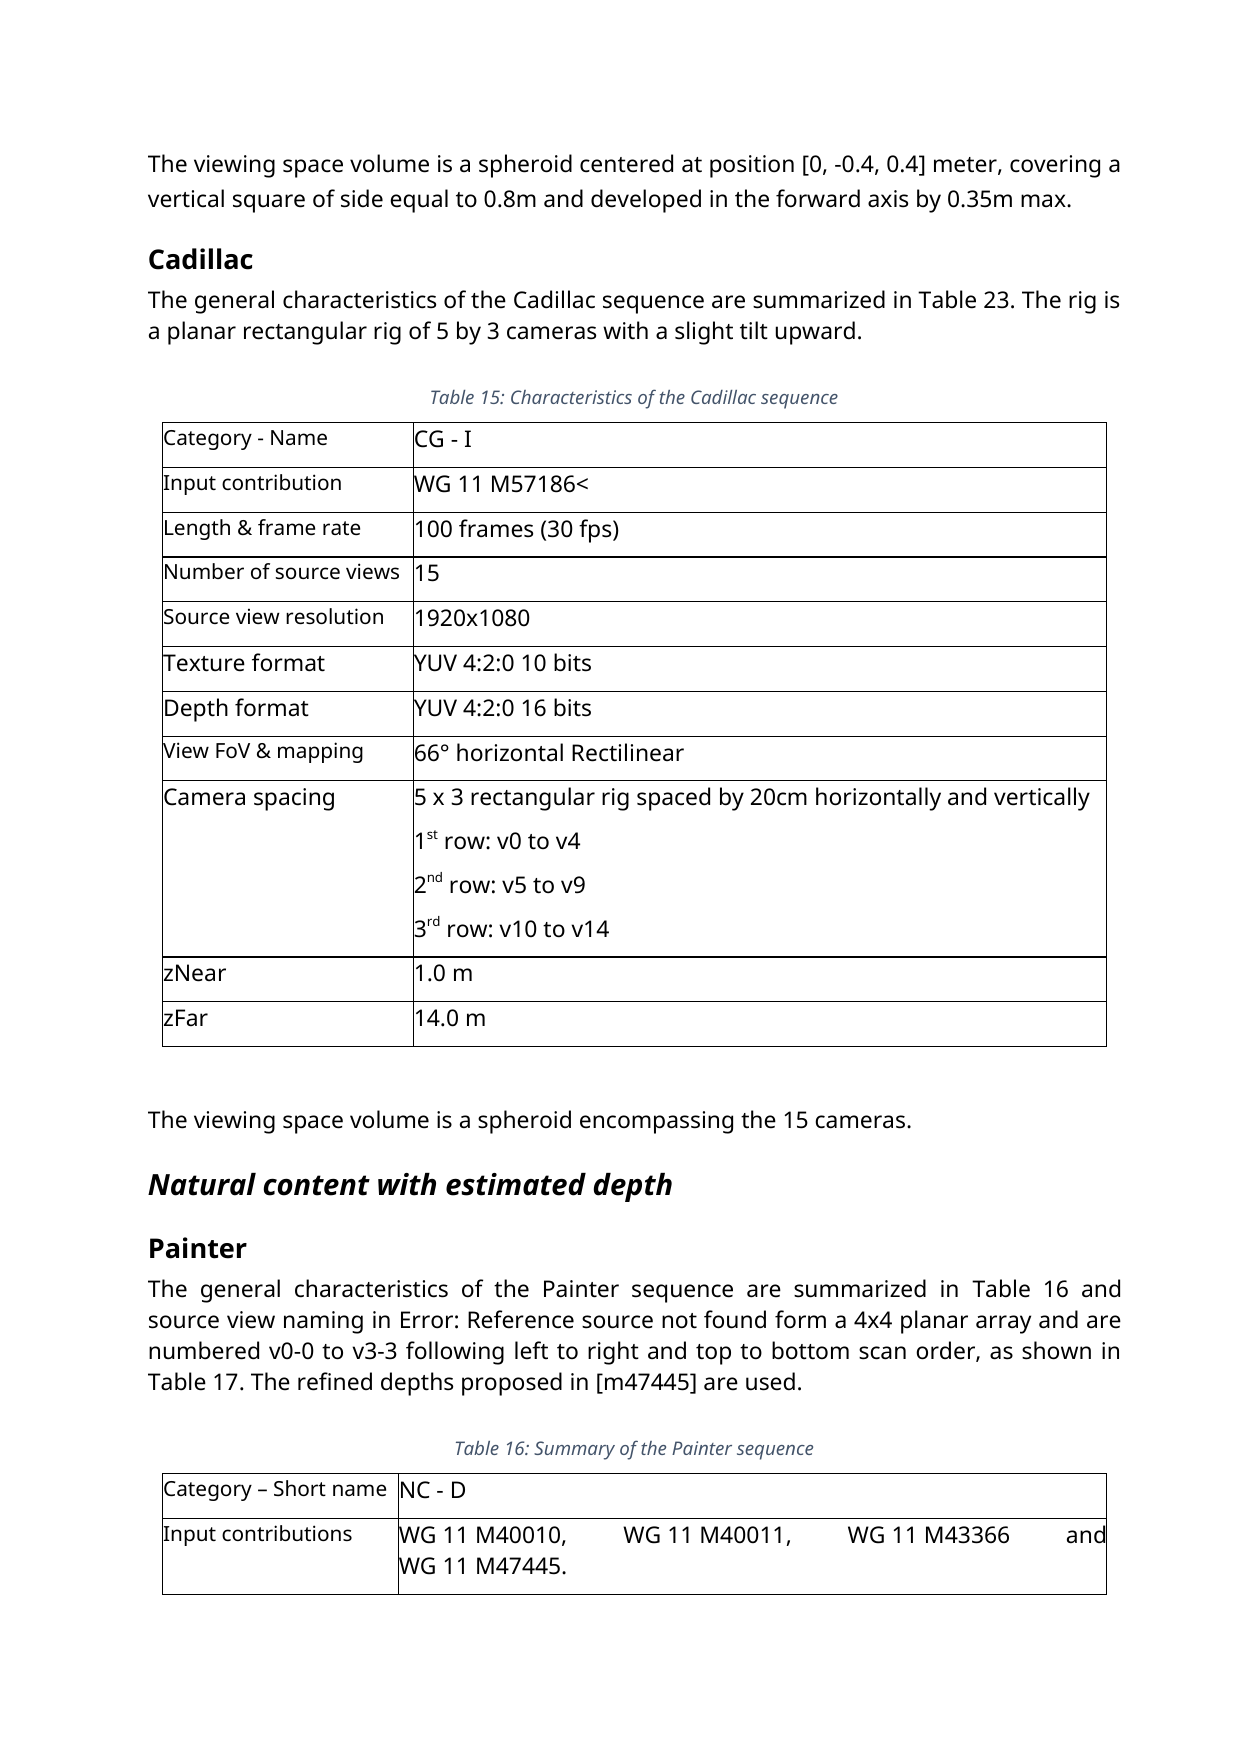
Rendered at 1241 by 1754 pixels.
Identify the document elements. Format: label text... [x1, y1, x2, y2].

table_cell zNear [163, 958, 413, 1001]
table_cell YUV 4:2:0 10 bits [414, 647, 1106, 691]
table_header CG - I [414, 423, 1106, 467]
table_header NC - D [399, 1474, 1106, 1518]
table_cell zFar [163, 1002, 413, 1046]
table_cell YUV 4:2:0 16 bits [414, 692, 1106, 736]
text Table 16: Summary of the Painter sequence [148, 1435, 1122, 1461]
table_cell Input contributions [163, 1519, 398, 1594]
text The viewing space volume is a spheroid centered at position [0, -0.4, 0.4] meter, covering a vertical square of side equal to 0.8m and developed in the forward axis by 0.35m max. [148, 148, 1122, 216]
text Painter [148, 1229, 1122, 1266]
text The viewing space volume is a spheroid encompassing the 15 cameras. [148, 1104, 1122, 1135]
table_cell 15 [414, 558, 1106, 601]
text Cadillac [148, 241, 1122, 278]
table_cell 1.0 m [414, 958, 1106, 1001]
text The general characteristics of the Cadillac sequence are summarized in Table 23. The rig is a planar rectangular rig of 5 by 3 cameras with a slight tilt upward. [148, 284, 1122, 346]
table_cell Input contribution [163, 468, 413, 512]
table_cell WG 11 M40010, WG 11 M40011, WG 11 M43366 and WG 11 M47445. [399, 1519, 1106, 1594]
table_cell WG 11 M57186< [414, 468, 1106, 512]
text Natural content with estimated depth [148, 1165, 1122, 1204]
table_cell 1920x1080 [414, 602, 1106, 646]
table_cell Camera spacing [163, 781, 413, 956]
table_cell 14.0 m [414, 1002, 1106, 1046]
table_cell 66° horizontal Rectilinear [414, 737, 1106, 780]
table_cell Length & frame rate [163, 513, 413, 556]
table_cell 5 x 3 rectangular rig spaced by 20cm horizontally and vertically 1st row: v0 to v4 2nd row: v5 to v9 3rd row: v10 to v14 [414, 781, 1106, 956]
table_header Category – Short name [163, 1474, 398, 1518]
table_cell Texture format [163, 647, 413, 691]
table_cell Depth format [163, 692, 413, 736]
table_cell Source view resolution [163, 602, 413, 646]
table_cell View FoV & mapping [163, 737, 413, 780]
table_cell Number of source views [163, 558, 413, 601]
table_header Category - Name [163, 423, 413, 467]
table_cell 100 frames (30 fps) [414, 513, 1106, 556]
